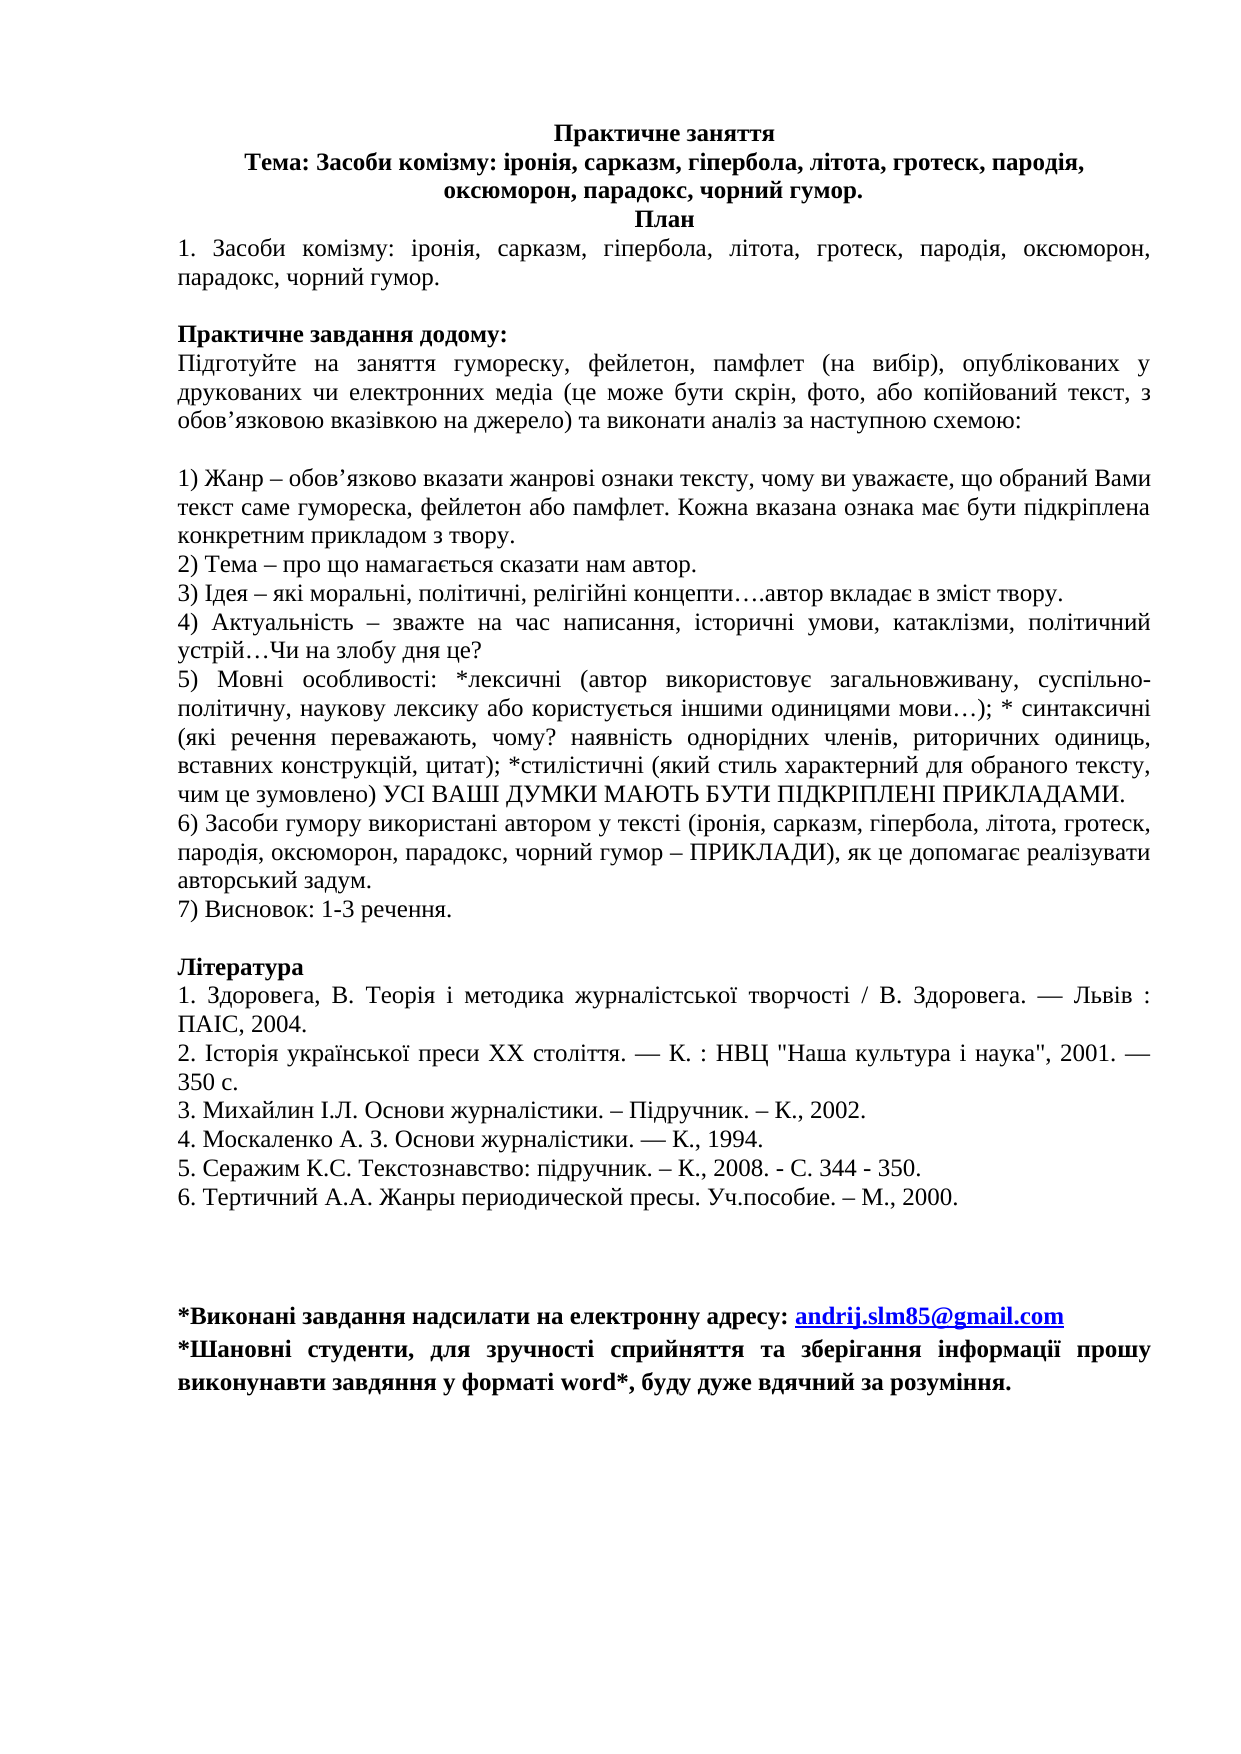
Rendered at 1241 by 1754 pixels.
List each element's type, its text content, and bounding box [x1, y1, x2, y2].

text 1. Засоби комізму: іронія, сарказм, гіпербола, літота, гротеск, пародія, оксюморон, парадокс, чорний гумор. [177, 233, 1152, 291]
text 4) Актуальність – зважте на час написання, історичні умови, катаклізми, політичний устрій…Чи на злобу дня це? [177, 607, 1152, 664]
text 7) Висновок: 1-3 речення. [177, 894, 1152, 923]
text *Виконані завдання надсилати на електронну адресу: andrij.slm85@gmail.com [177, 1301, 1152, 1330]
text 2) Тема – про що намагається сказати нам автор. [177, 549, 1152, 578]
text 5. Серажим К.С. Текстознавство: підручник. – К., 2008. - С. 344 - 350. [177, 1153, 1152, 1182]
text 3) Ідея – які моральні, політичні, релігійні концепти….автор вкладає в зміст твору. [177, 578, 1152, 607]
text 5) Мовні особливості: *лексичні (автор використовує загальновживану, суспільно-політичну, наукову лексику або користується іншими одиницями мови…); * синтаксичні (які речення переважають, чому? наявність однорідних членів, риторичних одиниць, вставних конструкцій, цитат); *стилістичні (який стиль характерний для обраного тексту, чим це зумовлено) УСІ ВАШІ ДУМКИ МАЮТЬ БУТИ ПІДКРІПЛЕНІ ПРИКЛАДАМИ. [177, 664, 1152, 808]
text 2. Історія української преси ХХ століття. — К. : НВЦ "Наша культура і наука", 2001. — 350 с. [177, 1038, 1152, 1096]
text Практичне заняття [177, 118, 1152, 147]
text *Шановні студенти, для зручності сприйняття та зберігання інформації прошу виконунавти завдяння у форматі word*, буду дуже вдячний за розуміння. [177, 1334, 1152, 1396]
text Практичне завдання додому: [177, 319, 1152, 348]
text 1) Жанр – обов’язково вказати жанрові ознаки тексту, чому ви уважаєте, що обраний Вами текст саме гумореска, фейлетон або памфлет. Кожна вказана ознака має бути підкріплена конкретним прикладом з твору. [177, 463, 1152, 549]
text 6. Тертичний А.А. Жанры периодической пресы. Уч.пособие. – М., 2000. [177, 1182, 1152, 1211]
text Тема: Засоби комізму: іронія, сарказм, гіпербола, літота, гротеск, пародія, оксюморон, парадокс, чорний гумор. [177, 147, 1152, 204]
text Підготуйте на заняття гумореску, фейлетон, памфлет (на вибір), опублікованих у друкованих чи електронних медіа (це може бути скрін, фото, або копійований текст, з обов’язковою вказівкою на джерело) та виконати аналіз за наступною схемою: [177, 348, 1152, 434]
text 6) Засоби гумору використані автором у тексті (іронія, сарказм, гіпербола, літота, гротеск, пародія, оксюморон, парадокс, чорний гумор – ПРИКЛАДИ), як це допомагає реалізувати авторський задум. [177, 808, 1152, 894]
text 3. Михайлин І.Л. Основи журналістики. – Підручник. – К., 2002. [177, 1096, 1152, 1124]
text План [177, 204, 1152, 233]
text Література [177, 952, 1152, 981]
text 4. Москаленко А. З. Основи журналістики. — К., 1994. [177, 1124, 1152, 1153]
text 1. Здоровега, В. Теорія і методика журналістської творчості / В. Здоровега. — Львів : ПАІС, 2004. [177, 981, 1152, 1038]
